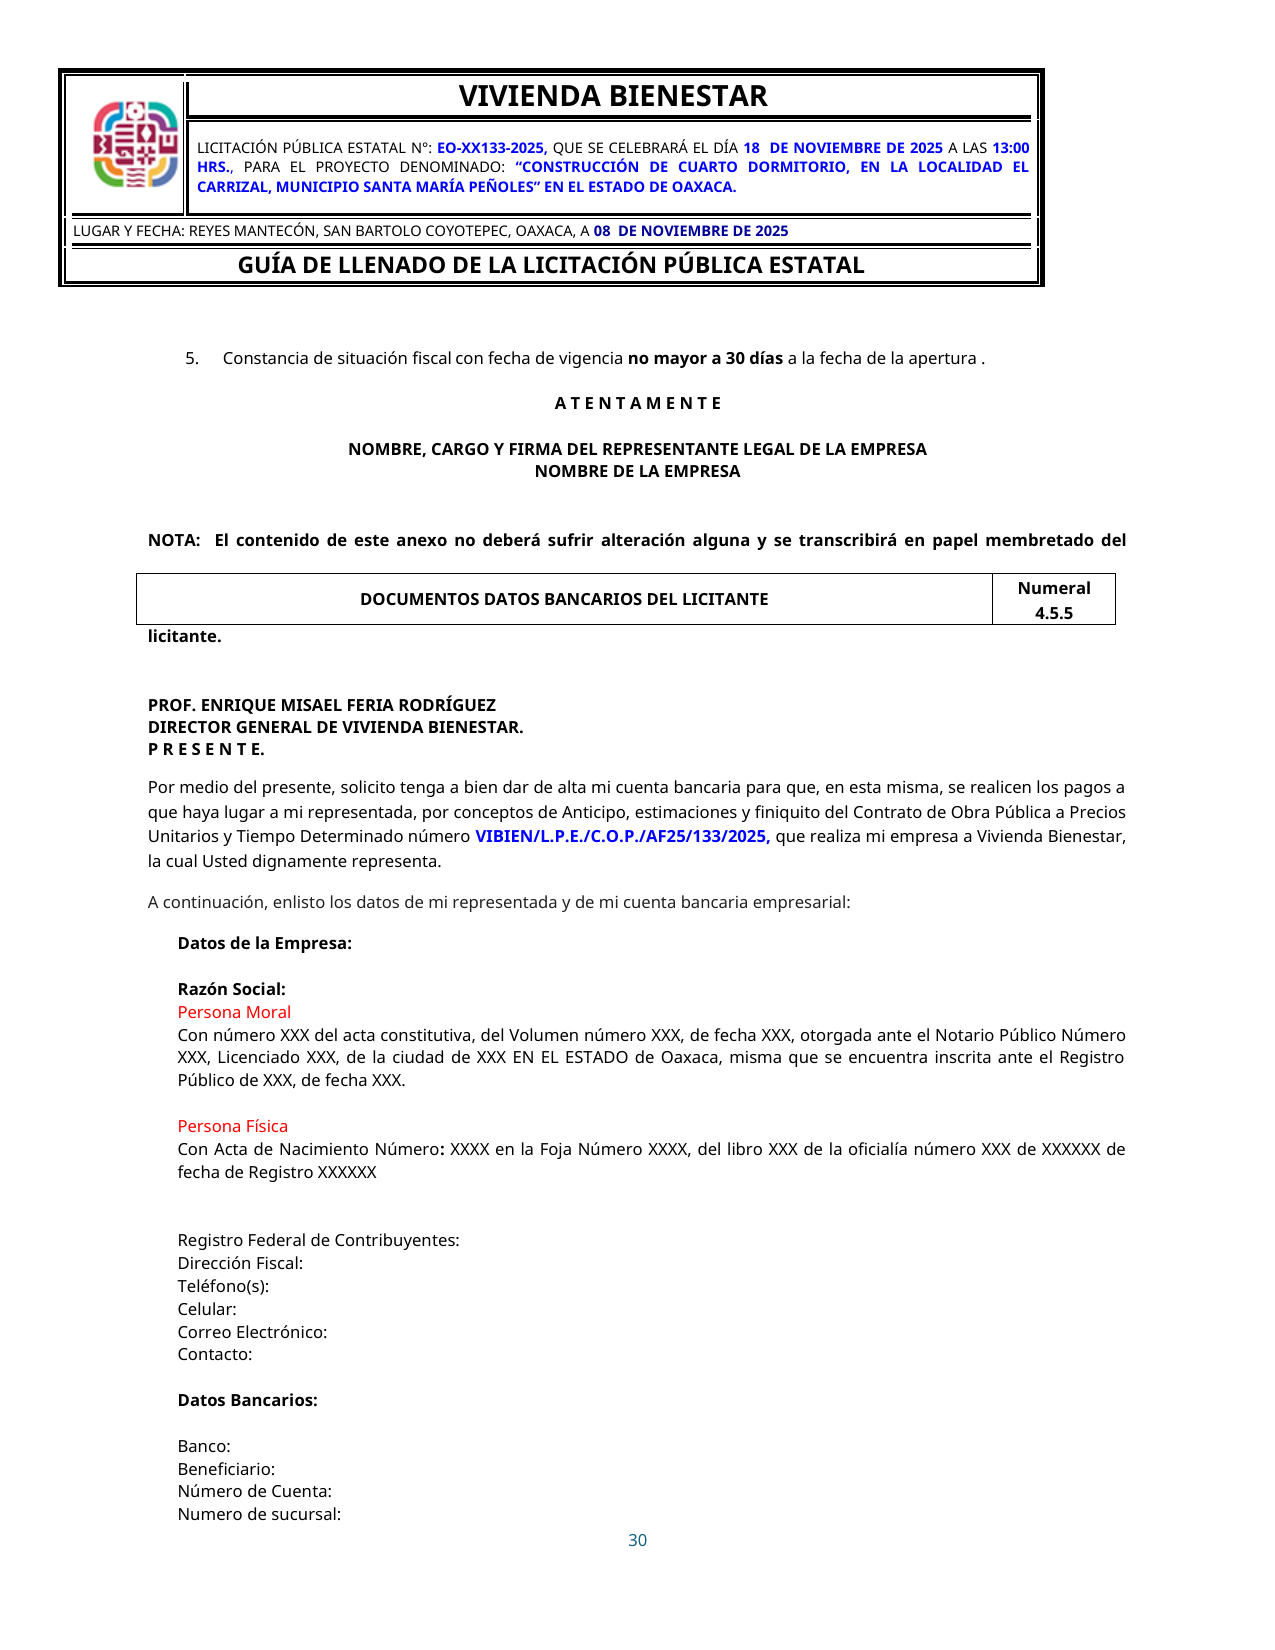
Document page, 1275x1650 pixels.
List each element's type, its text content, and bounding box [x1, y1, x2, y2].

text Celular: [177, 1297, 1127, 1320]
text A T E N T A M E N T E [148, 392, 1127, 414]
text Datos de la Empresa: [177, 932, 389, 954]
text Número de Cuenta: [177, 1480, 1107, 1503]
text Dirección Fiscal: [177, 1252, 1122, 1274]
text Por medio del presente, solicito tenga a bien dar de alta mi cuenta bancaria para que, en esta misma, se realicen los pagos a que haya lugar a mi representada, por conceptos de Anticipo, estimaciones y finiquito del Contrato de Obra Pública a Precios Unitarios y Tiempo Determinado número VIBIEN/L.P.E./C.O.P./AF25/133/2025, que realiza mi empresa a Vivienda Bienestar, la cual Usted dignamente representa. [148, 776, 1127, 872]
text Correo Electrónico: [177, 1320, 1122, 1343]
text NOTA: El contenido de este anexo no deberá sufrir alteración alguna y se transcribirá en papel membretado del licitante. [148, 528, 1127, 648]
text Banco: [177, 1434, 1122, 1457]
picture [82, 93, 183, 193]
text Teléfono(s): [177, 1274, 1127, 1297]
picture [184, 93, 189, 193]
text P R E S E N T E. [148, 738, 1127, 759]
text Razón Social: [177, 978, 389, 1000]
text Persona Moral [177, 1001, 1127, 1023]
text Contacto: [177, 1343, 1122, 1366]
text NOMBRE DE LA EMPRESA [148, 460, 1127, 483]
text Registro Federal de Contribuyentes: [177, 1229, 1122, 1252]
text DIRECTOR GENERAL DE VIVIENDA BIENESTAR. [148, 716, 1127, 738]
text A continuación, enlisto los datos de mi representada y de mi cuenta bancaria empresarial: [148, 891, 965, 913]
list Constancia de situación fiscal con fecha de vigencia no mayor a 30 días a la fecha de la apertura . [185, 346, 1127, 369]
text NOMBRE, CARGO Y FIRMA DEL REPRESENTANTE LEGAL DE LA EMPRESA [148, 437, 1127, 460]
table_header DOCUMENTOS DATOS BANCARIOS DEL LICITANTE [137, 574, 992, 624]
text Con Acta de Nacimiento Número: XXXX en la Foja Número XXXX, del libro XXX de la oficialía número XXX de XXXXXX de fecha de Registro XXXXXX [177, 1138, 1127, 1183]
text Numero de sucursal: [177, 1503, 1107, 1525]
text PROF. ENRIQUE MISAEL FERIA RODRÍGUEZ [148, 693, 1127, 716]
text Persona Física [177, 1115, 1127, 1137]
text Con número XXX del acta constitutiva, del Volumen número XXX, de fecha XXX, otorgada ante el Notario Público Número XXX, Licenciado XXX, de la ciudad de XXX EN EL ESTADO de Oaxaca, misma que se encuentra inscrita ante el Registro Público de XXX, de fecha XXX. [177, 1023, 1127, 1092]
text Datos Bancarios: [177, 1389, 1127, 1411]
text Beneficiario: [177, 1457, 1122, 1480]
table_header Numeral 4.5.5 [993, 574, 1115, 624]
